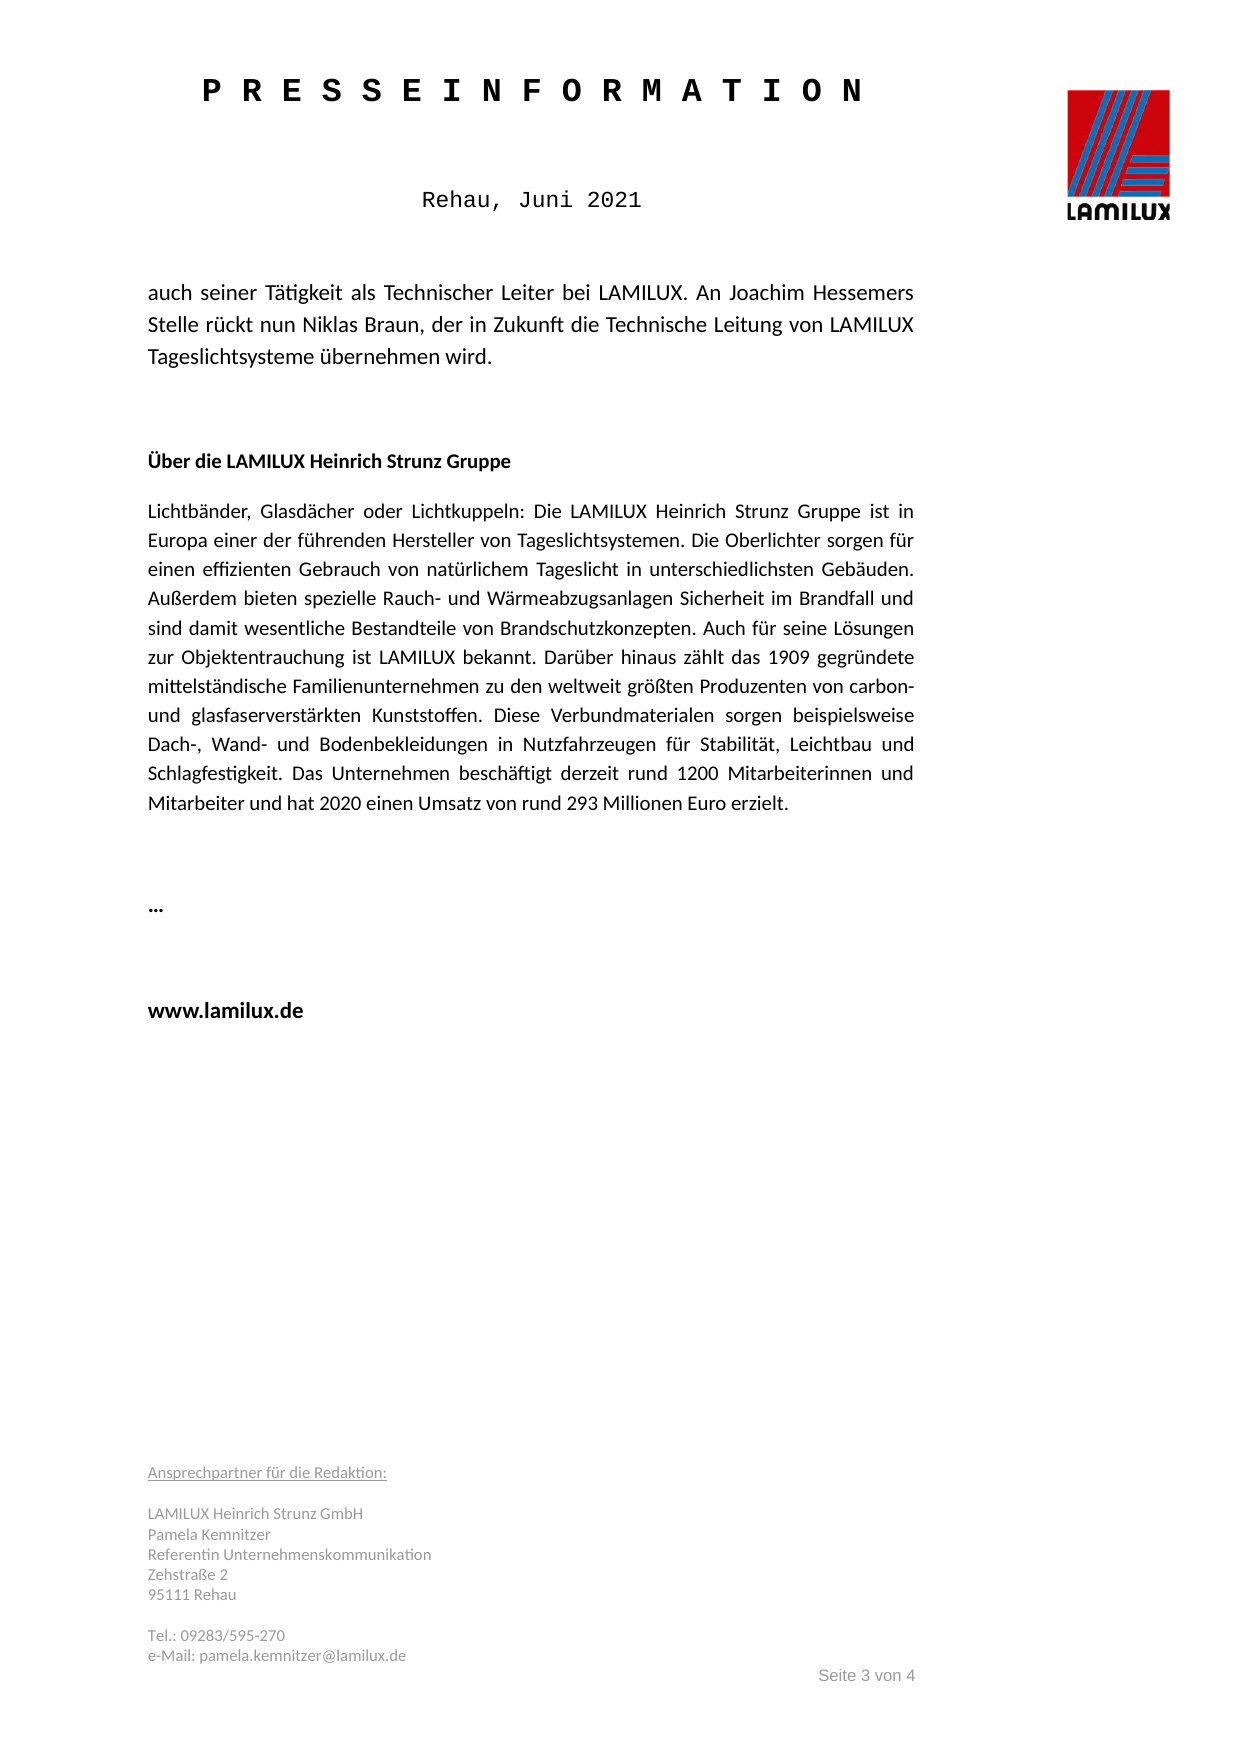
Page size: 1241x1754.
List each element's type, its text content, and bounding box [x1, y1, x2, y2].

picture [1066, 90, 1169, 218]
text Über die LAMILUX Heinrich Strunz Gruppe [148, 448, 915, 473]
text www.lamilux.de [148, 996, 915, 1024]
text … [148, 890, 915, 918]
text Lichtbänder, Glasdächer oder Lichtkuppeln: Die LAMILUX Heinrich Strunz Gruppe ist in Europa einer der führenden Hersteller von Tageslichtsystemen. Die Oberlichter sorgen für einen effizienten Gebrauch von natürlichem Tageslicht in unterschiedlichsten Gebäuden. Außerdem bieten spezielle Rauch- und Wärmeabzugsanlagen Sicherheit im Brandfall und sind damit wesentliche Bestandteile von Brandschutzkonzepten. Auch für seine Lösungen zur Objektentrauchung ist LAMILUX bekannt. Darüber hinaus zählt das 1909 gegründete mittelständische Familienunternehmen zu den weltweit größten Produzenten von carbon- und glasfaserverstärkten Kunststoffen. Diese Verbundmaterialen sorgen beispielsweise Dach-, Wand- und Bodenbekleidungen in Nutzfahrzeugen für Stabilität, Leichtbau und Schlagfestigkeit. Das Unternehmen beschäftigt derzeit rund 1200 Mitarbeiterinnen und Mitarbeiter und hat 2020 einen Umsatz von rund 293 Millionen Euro erzielt. [148, 498, 915, 815]
